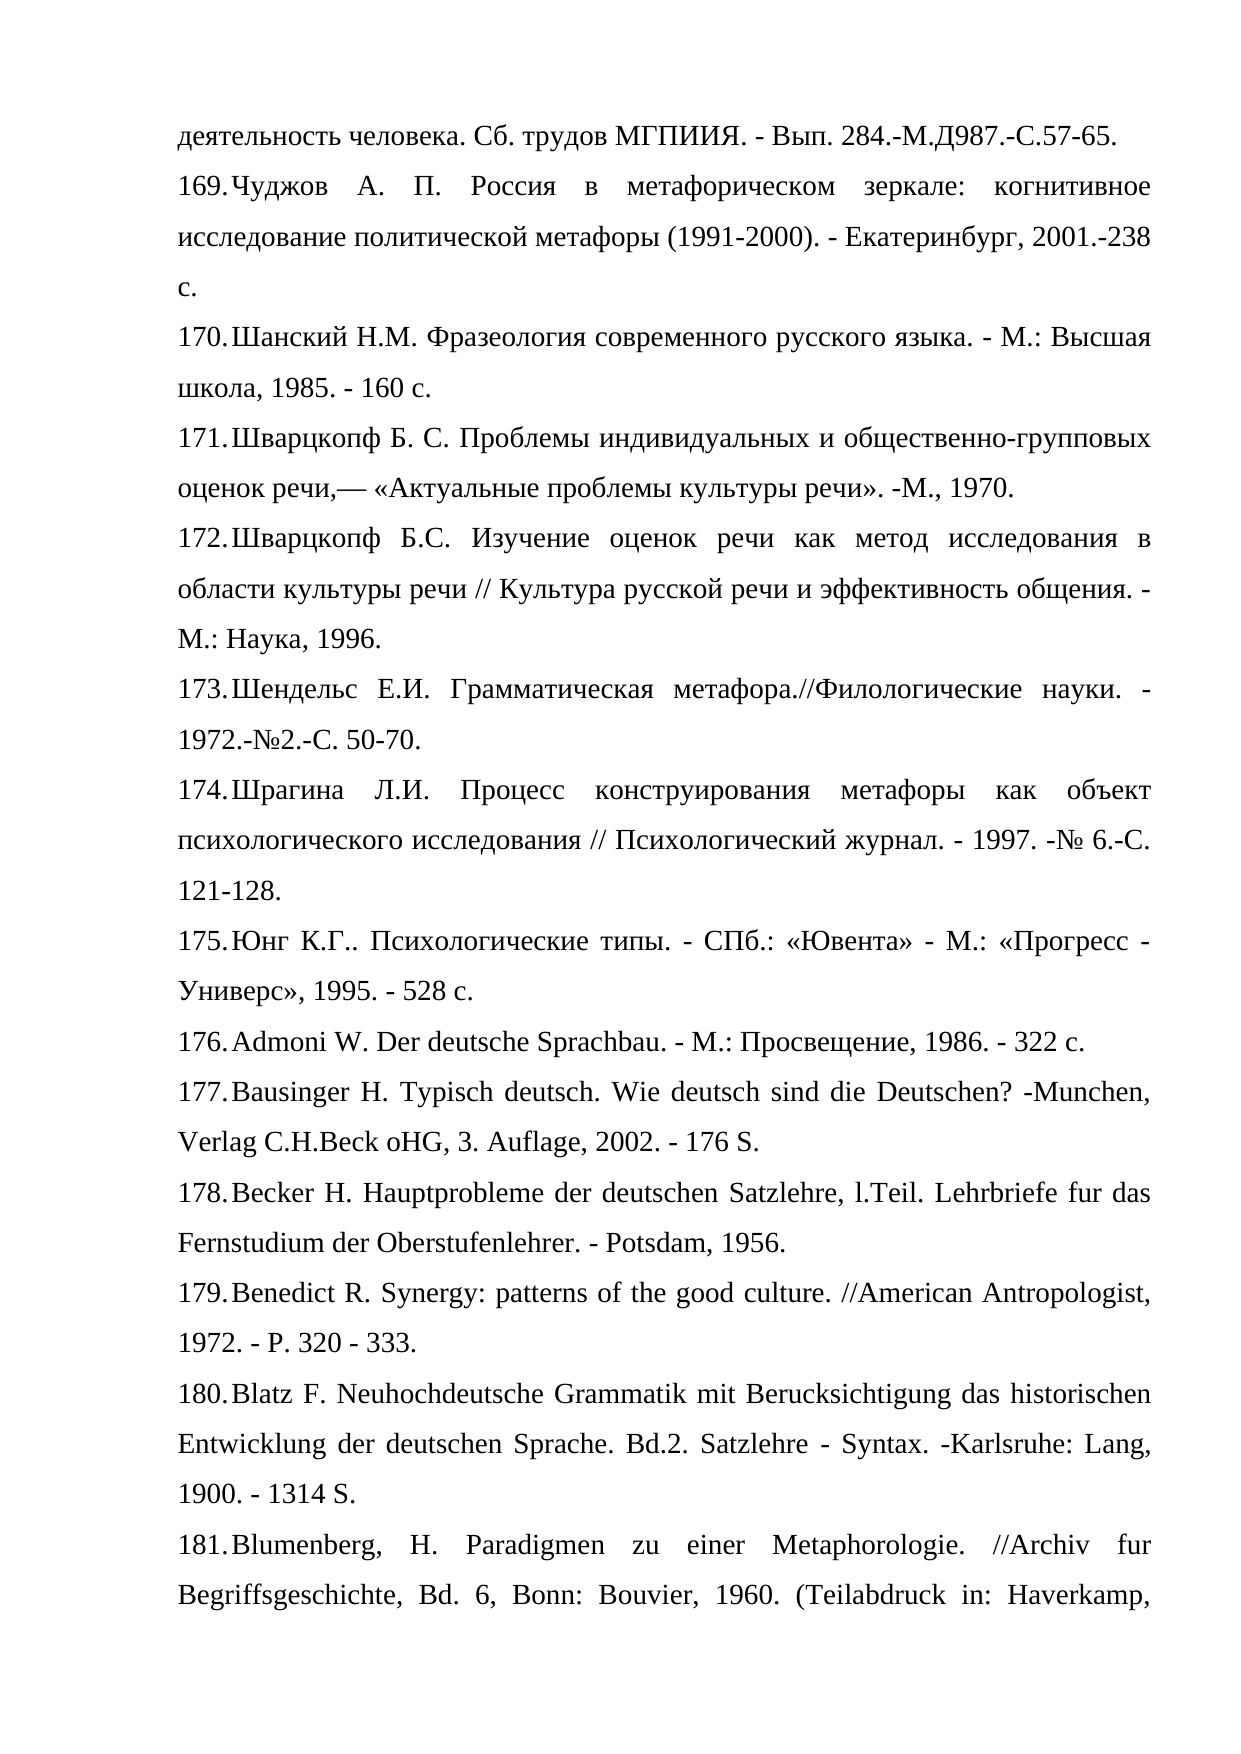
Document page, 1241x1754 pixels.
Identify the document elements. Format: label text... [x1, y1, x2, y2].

list Admoni W. Der deutsche Sprachbau. - M.: Просвещение, 1986. - 322 с. [177, 1024, 1152, 1057]
list Шендельс Е.И. Грамматическая метафора.//Филологические науки. - 1972.-№2.-С. 50-70. [177, 672, 1152, 755]
list Шанский Н.М. Фразеология современного русского языка. - М.: Высшая школа, 1985. - 160 с. [177, 319, 1152, 403]
list Blatz F. Neuhochdeutsche Grammatik mit Berucksichtigung das historischen Entwicklung der deutschen Sprache. Bd.2. Satzlehre - Syntax. -Karlsruhe: Lang, 1900. - 1314 S. [177, 1376, 1152, 1510]
list Шрагина Л.И. Процесс конструирования метафоры как объект психологического исследования // Психологический журнал. - 1997. -№ 6.-С. 121-128. [177, 772, 1152, 906]
list Becker H. Hauptprobleme der deutschen Satzlehre, l.Teil. Lehrbriefe fur das Fernstudium der Oberstufenlehrer. - Potsdam, 1956. [177, 1175, 1152, 1258]
list Шварцкопф Б.С. Изучение оценок речи как метод исследования в области культуры речи // Культура русской речи и эффективность общения. - М.: Наука, 1996. [177, 521, 1152, 655]
list Benedict R. Synergy: patterns of the good culture. //American Antropologist, 1972. - P. 320 - 333. [177, 1275, 1152, 1359]
list Чуджов А. П. Россия в метафорическом зеркале: когнитивное исследование политической метафоры (1991-2000). - Екатеринбург, 2001.-238 с. [177, 168, 1152, 303]
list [177, 118, 1152, 152]
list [177, 1527, 1152, 1611]
list Юнг К.Г.. Психологические типы. - СПб.: «Ювента» - М.: «Прогресс - Универс», 1995. - 528 с. [177, 923, 1152, 1007]
list Шварцкопф Б. С. Проблемы индивидуальных и общественно-групповых оценок речи,— «Актуальные проблемы культуры речи». -М., 1970. [177, 420, 1152, 504]
list Bausinger H. Typisch deutsch. Wie deutsch sind die Deutschen? -Munchen, Verlag C.H.Beck oHG, 3. Auflage, 2002. - 176 S. [177, 1074, 1152, 1158]
